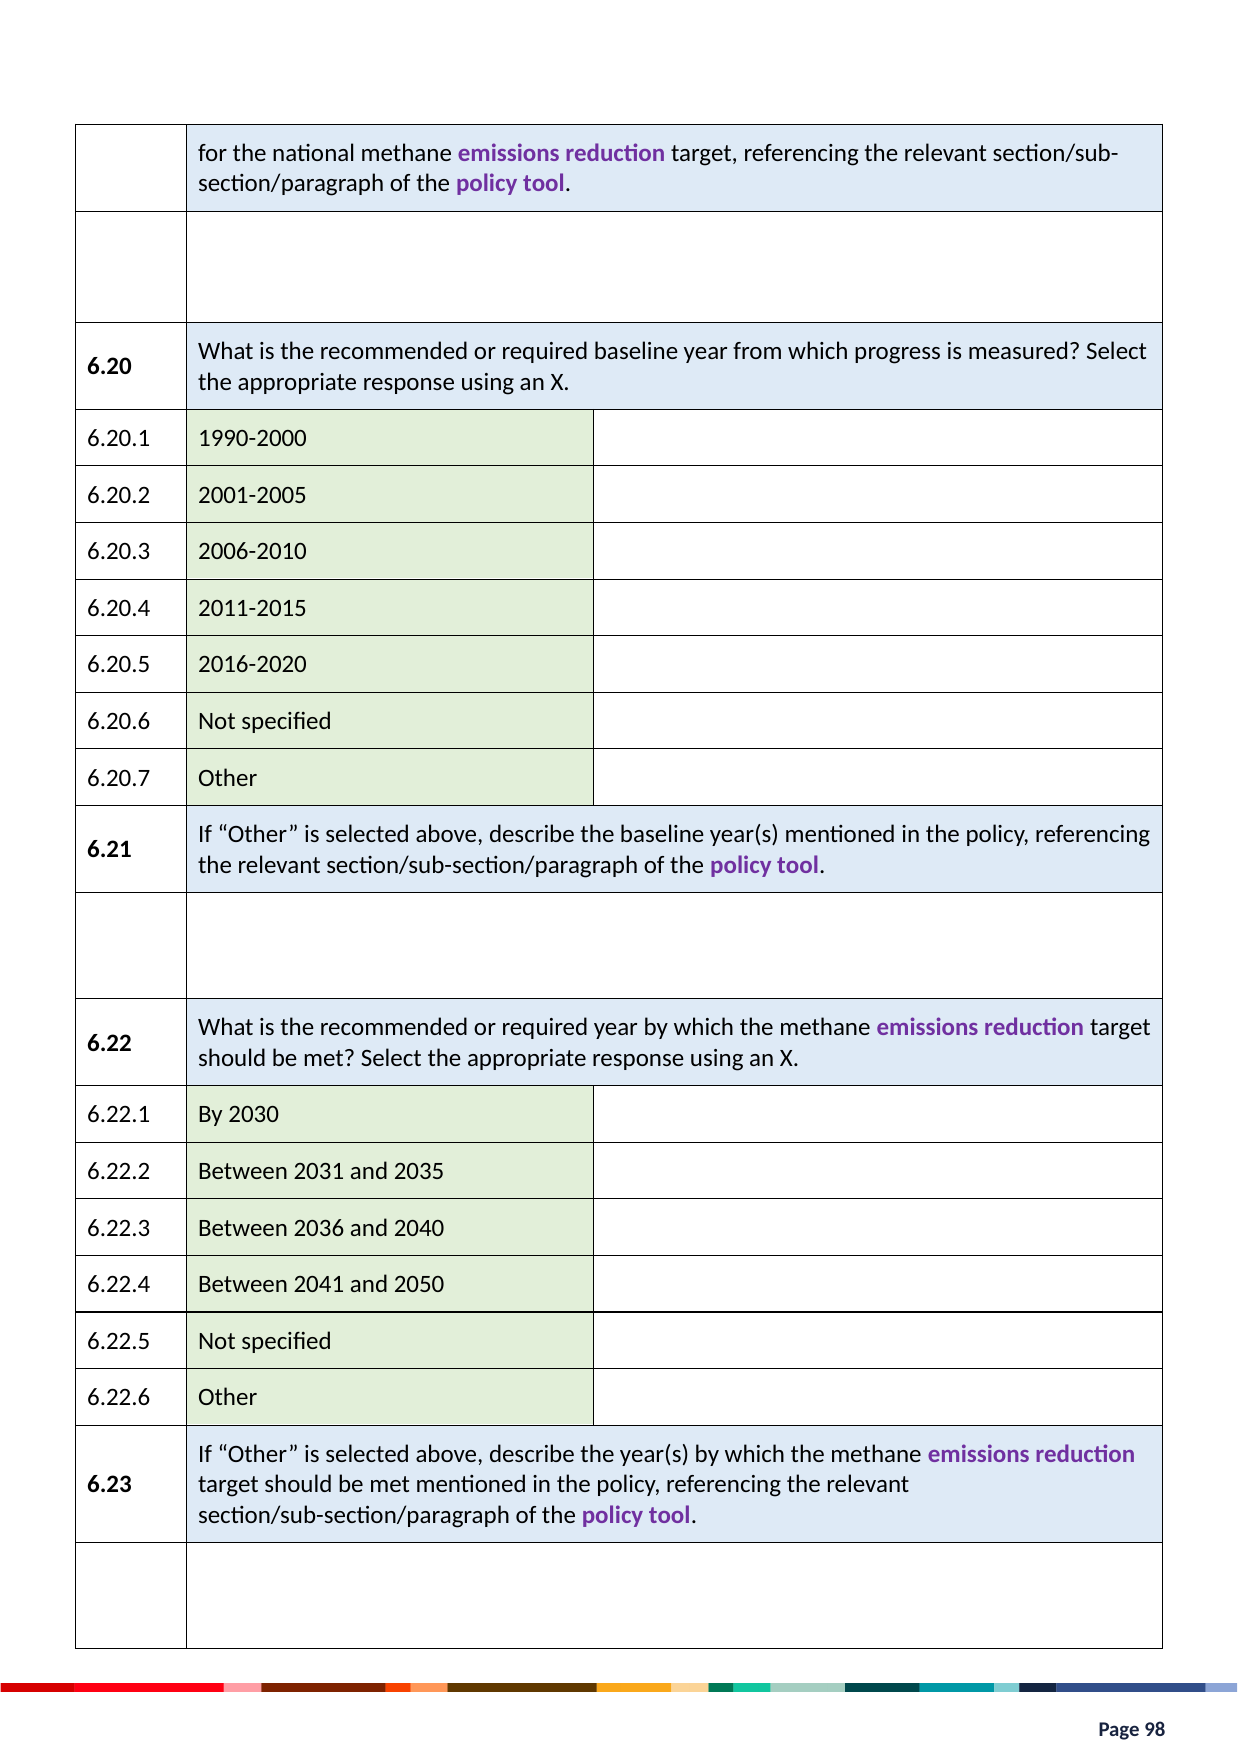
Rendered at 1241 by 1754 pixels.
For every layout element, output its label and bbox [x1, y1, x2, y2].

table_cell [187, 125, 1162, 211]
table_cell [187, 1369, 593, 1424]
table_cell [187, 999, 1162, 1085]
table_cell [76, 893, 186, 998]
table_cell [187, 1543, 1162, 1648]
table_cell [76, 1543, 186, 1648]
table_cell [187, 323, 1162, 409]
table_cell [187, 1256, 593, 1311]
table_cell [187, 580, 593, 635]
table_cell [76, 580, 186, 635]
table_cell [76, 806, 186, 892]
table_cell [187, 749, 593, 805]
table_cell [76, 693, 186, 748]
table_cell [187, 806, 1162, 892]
picture [0, 1683, 1236, 1692]
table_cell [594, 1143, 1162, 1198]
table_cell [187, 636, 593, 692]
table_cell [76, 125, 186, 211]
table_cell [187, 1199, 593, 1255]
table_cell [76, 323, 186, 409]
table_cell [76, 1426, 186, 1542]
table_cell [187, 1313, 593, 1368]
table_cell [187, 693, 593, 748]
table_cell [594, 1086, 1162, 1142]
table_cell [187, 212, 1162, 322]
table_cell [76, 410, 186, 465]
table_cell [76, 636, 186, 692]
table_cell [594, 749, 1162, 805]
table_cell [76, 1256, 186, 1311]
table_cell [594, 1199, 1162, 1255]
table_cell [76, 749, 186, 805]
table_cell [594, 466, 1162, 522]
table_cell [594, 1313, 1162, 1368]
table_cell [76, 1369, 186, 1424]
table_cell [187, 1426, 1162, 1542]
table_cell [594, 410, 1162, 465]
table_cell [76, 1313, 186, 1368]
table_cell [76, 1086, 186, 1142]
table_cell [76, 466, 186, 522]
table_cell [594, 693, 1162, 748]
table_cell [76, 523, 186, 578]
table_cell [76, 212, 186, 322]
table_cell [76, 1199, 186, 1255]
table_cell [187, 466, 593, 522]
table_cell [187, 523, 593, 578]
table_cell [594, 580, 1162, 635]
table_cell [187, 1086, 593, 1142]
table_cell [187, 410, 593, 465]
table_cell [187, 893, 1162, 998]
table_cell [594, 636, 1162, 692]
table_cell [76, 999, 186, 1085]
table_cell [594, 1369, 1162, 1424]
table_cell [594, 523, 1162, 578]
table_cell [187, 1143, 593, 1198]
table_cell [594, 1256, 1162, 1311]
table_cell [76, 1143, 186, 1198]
